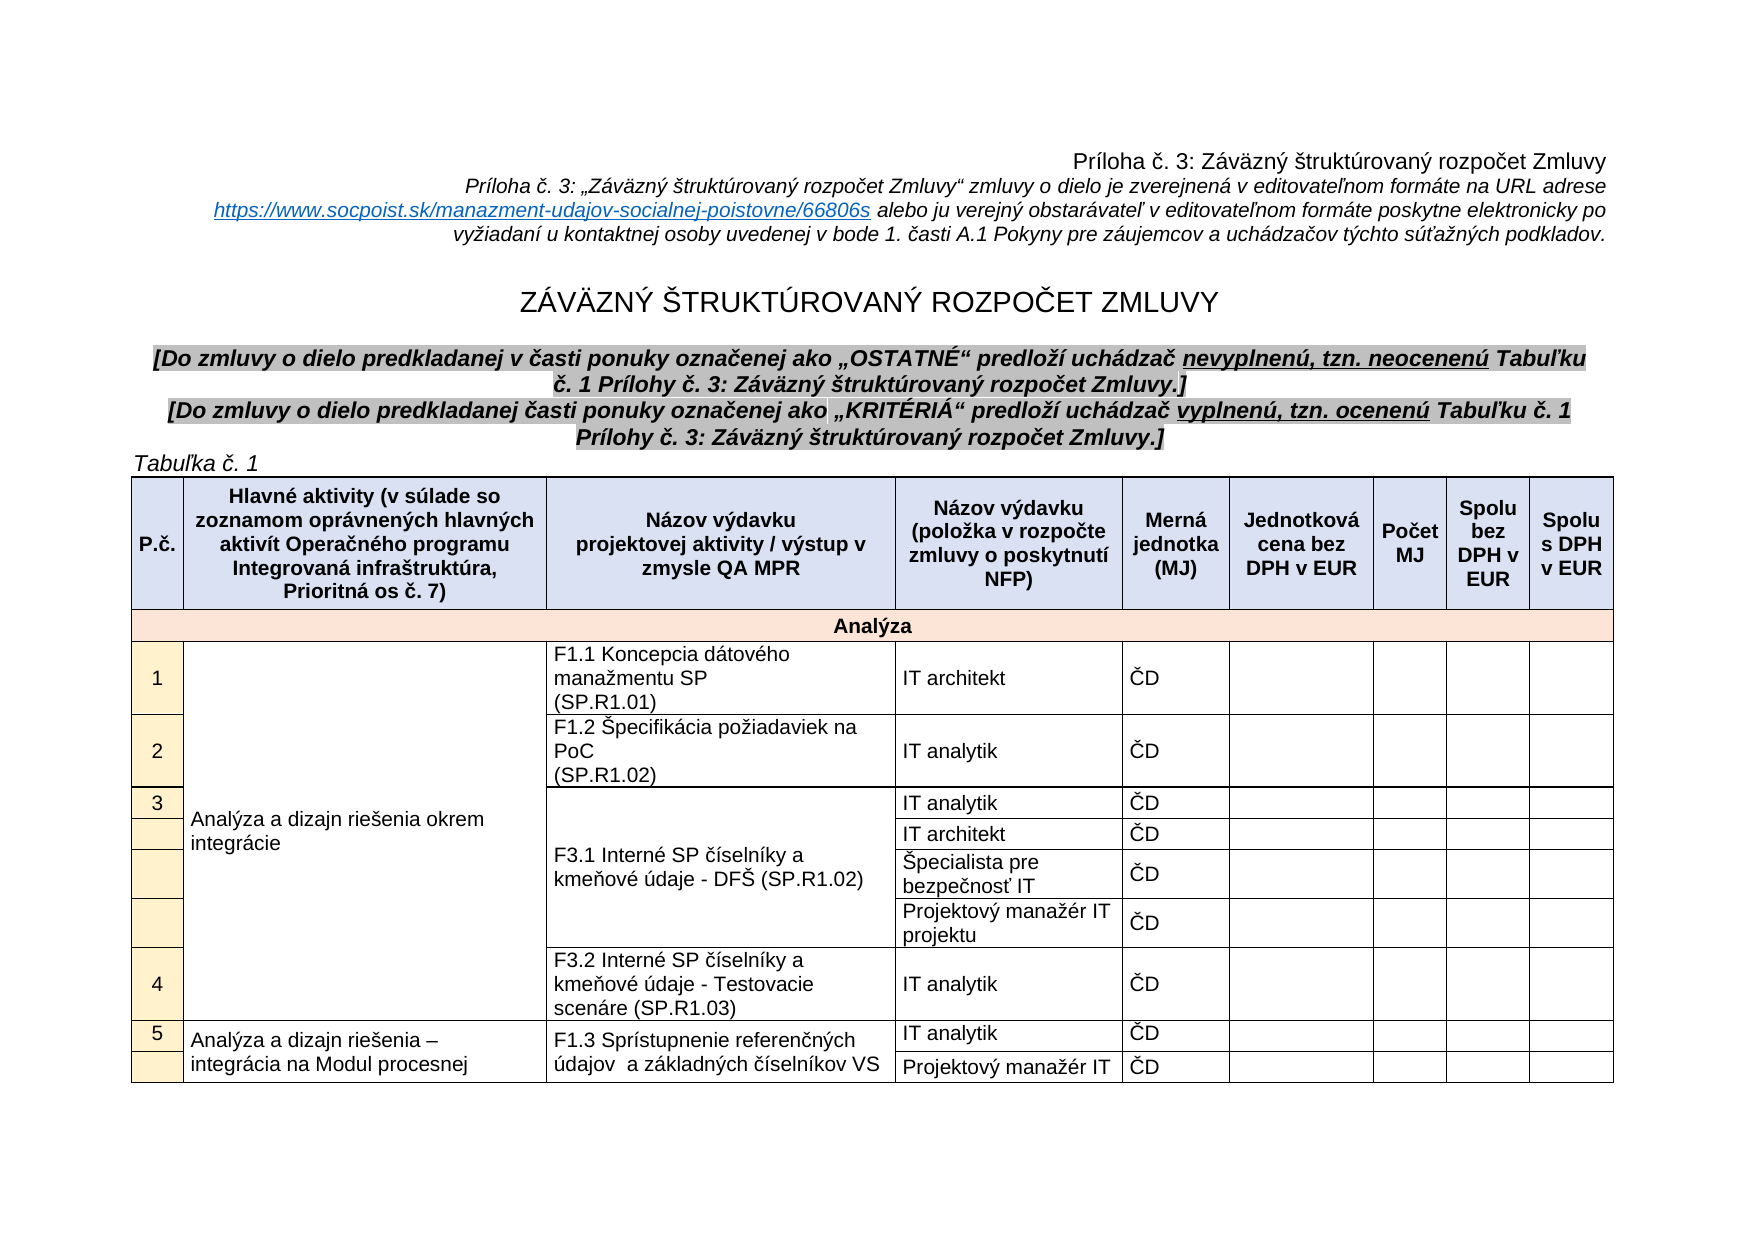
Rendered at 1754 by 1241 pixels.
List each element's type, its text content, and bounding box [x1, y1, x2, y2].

table_header Spolu bez DPH v EUR [1447, 478, 1529, 609]
table_cell [1530, 1052, 1613, 1082]
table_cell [896, 1052, 1122, 1082]
table_cell [1230, 788, 1373, 818]
table_header P.č. [132, 478, 183, 609]
table_header Merná jednotka (MJ) [1123, 478, 1229, 609]
table_cell Špecialista pre bezpečnosť IT [896, 850, 1122, 898]
table_cell [1374, 715, 1446, 786]
table_cell ČD [1123, 819, 1229, 849]
table_cell [132, 1052, 183, 1082]
table_cell [132, 899, 183, 947]
table_cell ČD [1123, 788, 1229, 818]
table_cell [1530, 948, 1613, 1020]
table_cell [1447, 850, 1529, 898]
table_header Spolu s DPH v EUR [1530, 478, 1613, 609]
table_cell 5 [132, 1021, 183, 1051]
table_cell F3.1 Interné SP číselníky a kmeňové údaje - DFŠ (SP.R1.02) [547, 788, 895, 947]
table_cell 4 [132, 948, 183, 1020]
table_cell [1230, 850, 1373, 898]
table_cell [1374, 948, 1446, 1020]
table_cell [1530, 642, 1613, 713]
table_header Počet MJ [1374, 478, 1446, 609]
table_header Názov výdavku projektovej aktivity / výstup v zmysle QA MPR [547, 478, 895, 609]
table_cell [1374, 850, 1446, 898]
table_cell IT analytik [896, 948, 1122, 1020]
table_cell F1.3 Sprístupnenie referenčných údajov a základných číselníkov VS a ostatných údajov VS pre IS SP - DFŠ (SP.R1.02) [547, 1021, 895, 1082]
table_cell [1230, 715, 1373, 786]
table_cell F1.2 Špecifikácia požiadaviek na PoC (SP.R1.02) [547, 715, 895, 786]
table_cell Analýza a dizajn riešenia – integrácia na Modul procesnej integrácie a integrácie údajov [184, 1021, 546, 1082]
table_cell IT analytik [896, 1021, 1122, 1051]
table_cell [1230, 819, 1373, 849]
table_cell IT architekt [896, 819, 1122, 849]
table_cell ČD [1123, 850, 1229, 898]
table_cell [1447, 788, 1529, 818]
table_cell [1230, 899, 1373, 947]
table_cell [1230, 948, 1373, 1020]
table_cell Projektový manažér IT projektu [896, 899, 1122, 947]
table_cell [1230, 642, 1373, 713]
table_cell ČD [1123, 642, 1229, 713]
table_cell [1447, 1021, 1529, 1051]
table_header Názov výdavku (položka v rozpočte zmluvy o poskytnutí NFP) [896, 478, 1122, 609]
table_cell [1447, 819, 1529, 849]
text Príloha č. 3: „Záväzný štruktúrovaný rozpočet Zmluvy“ zmluvy o dielo je zverejnená v editovateľnom formáte na URL adrese https://www.socpoist.sk/manazment-udajov-socialnej-poistovne/66806s alebo ju verejný obstarávateľ v editovateľnom formáte poskytne elektronicky po vyžiadaní u kontaktnej osoby uvedenej v bode 1. časti A.1 Pokyny pre záujemcov a uchádzačov týchto súťažných podkladov. [133, 174, 1606, 246]
table_cell [1447, 715, 1529, 786]
table_cell 3 [132, 788, 183, 818]
table_cell [1530, 1021, 1613, 1051]
table_cell [1530, 819, 1613, 849]
table_cell [1374, 1021, 1446, 1051]
table_cell [1374, 1052, 1446, 1082]
table_cell IT architekt [896, 642, 1122, 713]
text [Do zmluvy o dielo predkladanej v časti ponuky označenej ako „OSTATNÉ“ predloží uchádzač nevyplnenú, tzn. neocenenú Tabuľku č. 1 Prílohy č. 3: Záväzný štruktúrovaný rozpočet Zmluvy.] [133, 345, 553, 397]
table_cell IT analytik [896, 788, 1122, 818]
table_cell [132, 819, 183, 849]
text [Do zmluvy o dielo predkladanej v časti ponuky označenej ako „OSTATNÉ“ predloží uchádzač nevyplnenú, tzn. neocenenú Tabuľku č. 1 Prílohy č. 3: Záväzný štruktúrovaný rozpočet Zmluvy.] [1186, 345, 1606, 397]
table_cell IT analytik [896, 715, 1122, 786]
table_cell [1230, 1021, 1373, 1051]
table_cell [1530, 850, 1613, 898]
text [Do zmluvy o dielo predkladanej časti ponuky označenej ako „KRITÉRIÁ“ predloží uchádzač vyplnenú, tzn. ocenenú Tabuľku č. 1 Prílohy č. 3: Záväzný štruktúrovaný rozpočet Zmluvy.] [133, 397, 1606, 450]
table_cell F3.2 Interné SP číselníky a kmeňové údaje - Testovacie scenáre (SP.R1.03) [547, 948, 895, 1020]
table_cell [1374, 642, 1446, 713]
table_cell [1530, 899, 1613, 947]
table_cell ČD [1123, 948, 1229, 1020]
table_cell [1374, 788, 1446, 818]
text ZÁVÄZNÝ ŠTRUKTÚROVANÝ ROZPOČET ZMLUVY [133, 285, 1606, 318]
table_cell Analýza [132, 610, 1613, 641]
text Príloha č. 3: Záväzný štruktúrovaný rozpočet Zmluvy [133, 148, 1606, 174]
table_cell Analýza a dizajn riešenia okrem integrácie [184, 642, 546, 1020]
table_cell [1530, 715, 1613, 786]
table_cell [1447, 899, 1529, 947]
table_cell [132, 850, 183, 898]
table_cell ČD [1123, 1052, 1229, 1082]
table_cell [1374, 819, 1446, 849]
table_cell [1374, 899, 1446, 947]
table_cell [1447, 948, 1529, 1020]
table_cell [1447, 1052, 1529, 1082]
table_cell ČD [1123, 899, 1229, 947]
table_cell 1 [132, 642, 183, 713]
table_cell 2 [132, 715, 183, 786]
table_cell [1530, 788, 1613, 818]
table_header Jednotková cena bez DPH v EUR [1230, 478, 1373, 609]
table_cell [1447, 642, 1529, 713]
table_cell [1230, 1052, 1373, 1082]
text Tabuľka č. 1 [133, 450, 1606, 476]
table_cell ČD [1123, 715, 1229, 786]
table_cell ČD [1123, 1021, 1229, 1051]
table_header Hlavné aktivity (v súlade so zoznamom oprávnených hlavných aktivít Operačného programu Integrovaná infraštruktúra, Prioritná os č. 7) [184, 478, 546, 609]
table_cell F1.1 Koncepcia dátového manažmentu SP (SP.R1.01) [547, 642, 895, 713]
